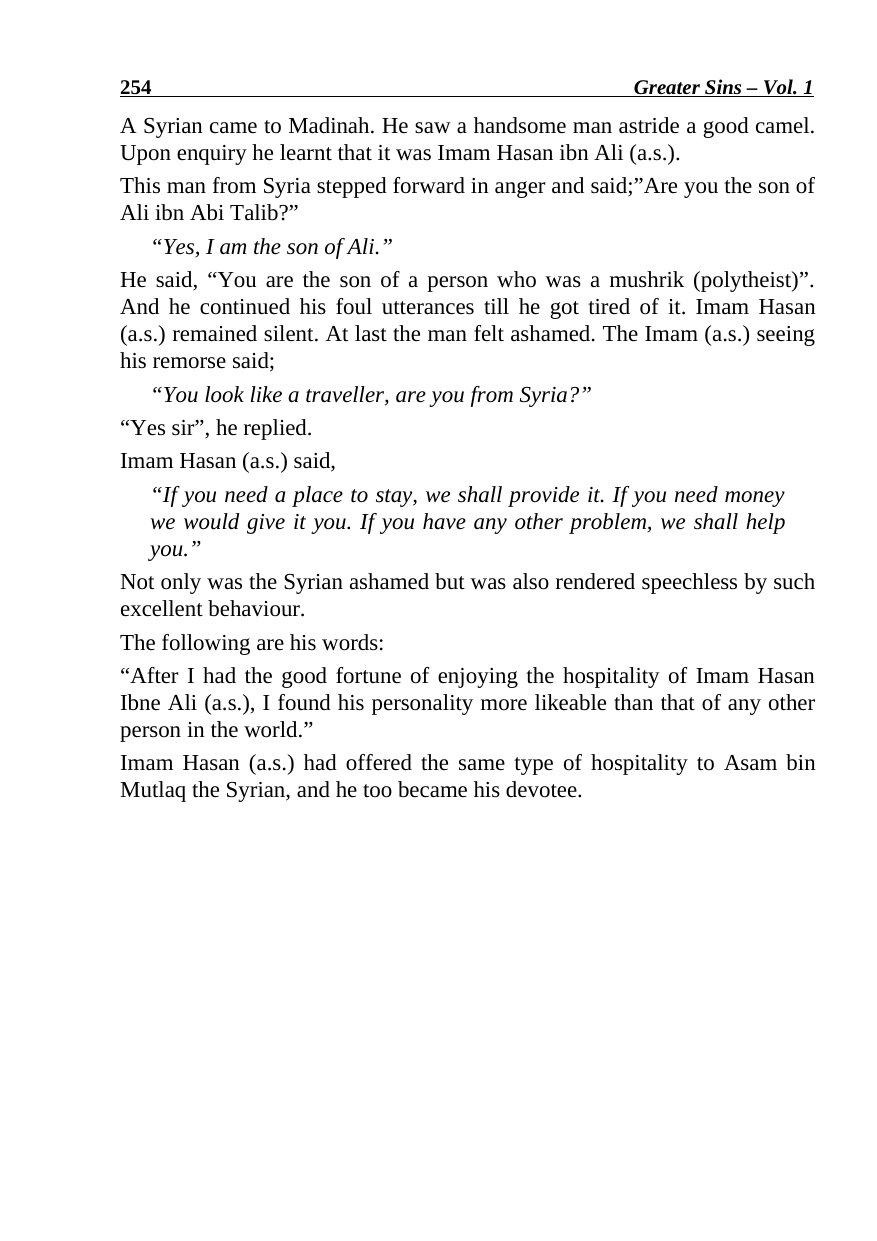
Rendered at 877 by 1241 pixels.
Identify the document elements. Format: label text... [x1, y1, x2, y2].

text This man from Syria stepped forward in anger and said;”Are you the son of Ali ibn Abi Talib?” [120, 172, 817, 226]
text The following are his words: [120, 628, 817, 655]
text “You look like a traveller, are you from Syria?” [150, 380, 787, 407]
text Not only was the Syrian ashamed but was also rendered speechless by such excellent behaviour. [120, 568, 817, 622]
text “Yes sir”, he replied. [120, 414, 817, 441]
text “If you need a place to stay, we shall provide it. If you need money we would give it you. If you have any other problem, we shall help you.” [150, 480, 787, 562]
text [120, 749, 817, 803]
text “Yes, I am the son of Ali.” [150, 232, 787, 259]
text “After I had the good fortune of enjoying the hospitality of Imam Hasan Ibne Ali (a.s.), I found his personality more likeable than that of any other person in the world.” [120, 662, 817, 743]
text A Syrian came to Madinah. He saw a handsome man astride a good camel. Upon enquiry he learnt that it was Imam Hasan ibn Ali (a.s.). [120, 112, 817, 166]
text He said, “You are the son of a person who was a mushrik (polytheist)”. And he continued his foul utterances till he got tired of it. Imam Hasan (a.s.) remained silent. At last the man felt ashamed. The Imam (a.s.) seeing his remorse said; [120, 266, 817, 374]
text Imam Hasan (a.s.) said, [120, 447, 817, 474]
